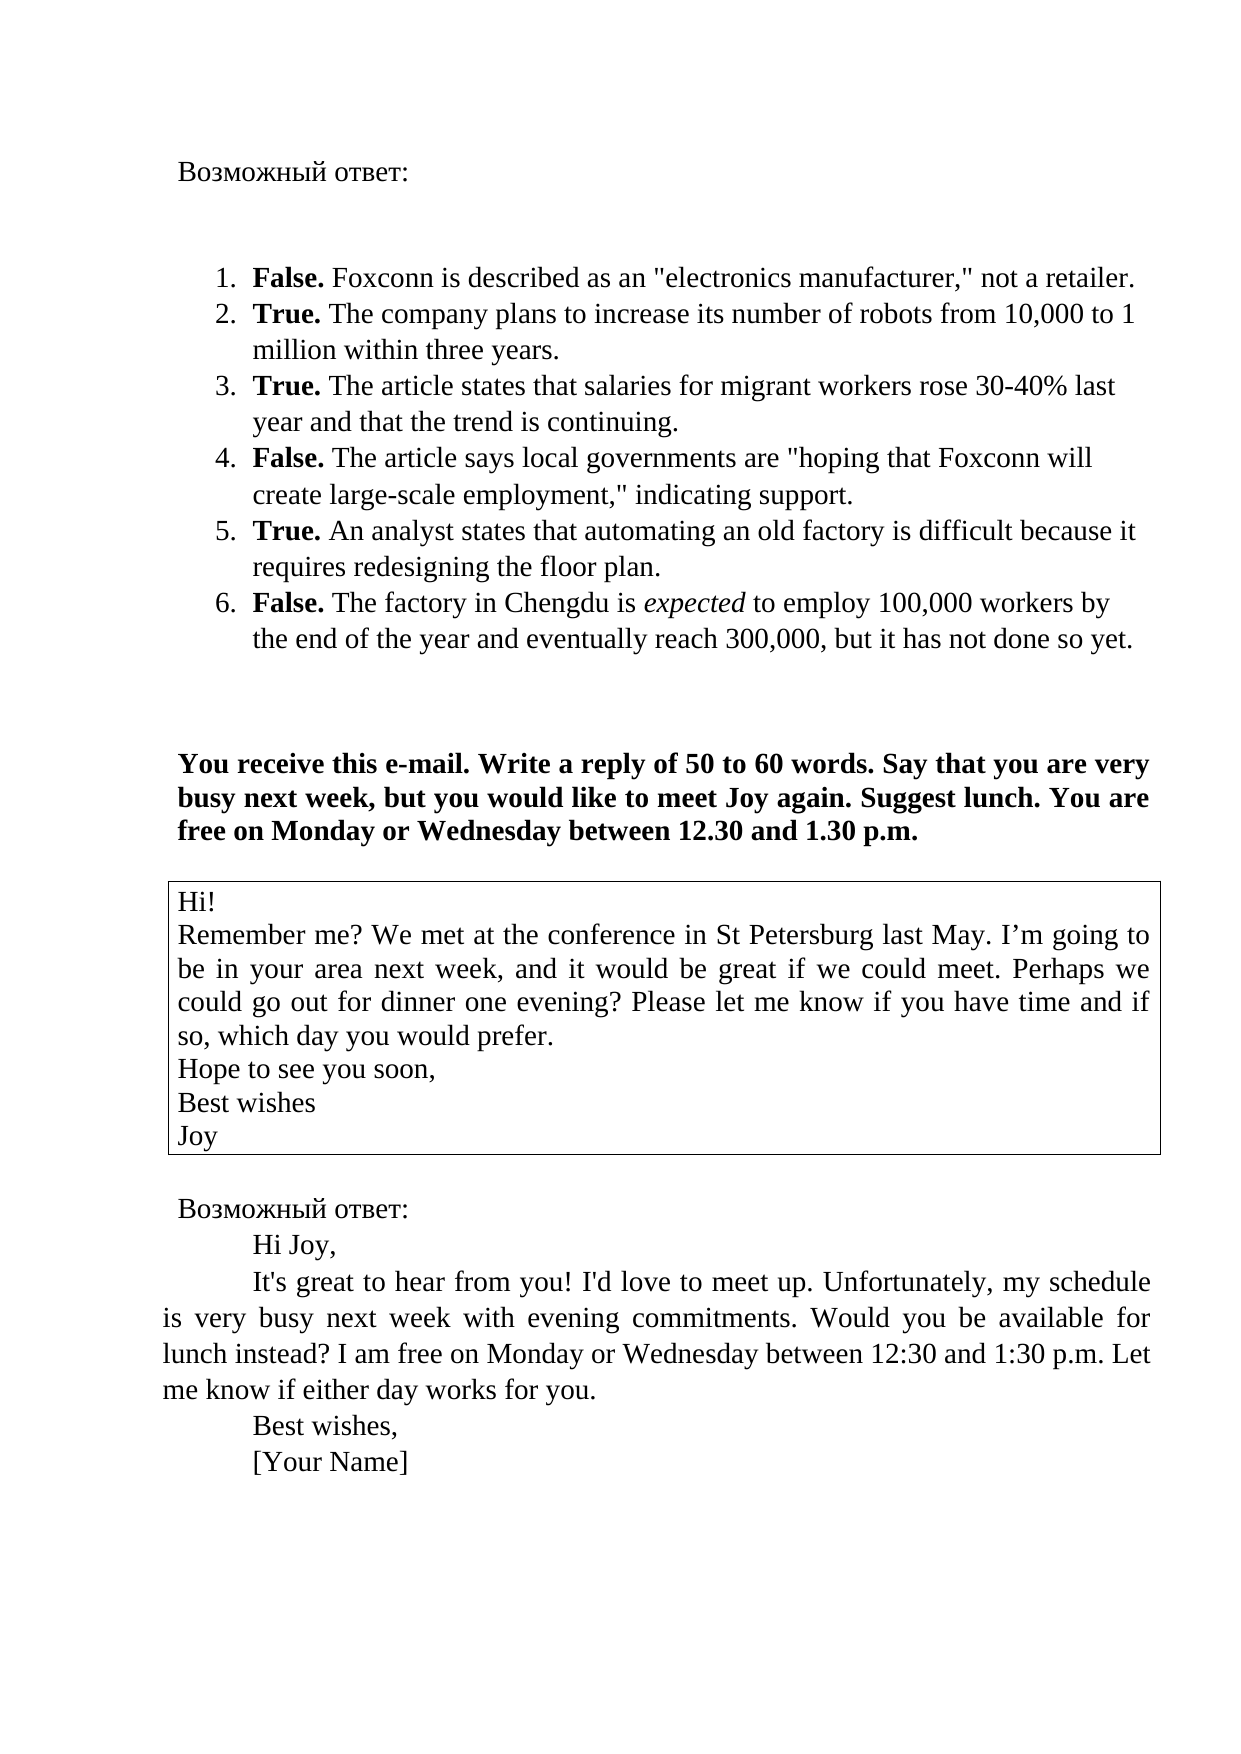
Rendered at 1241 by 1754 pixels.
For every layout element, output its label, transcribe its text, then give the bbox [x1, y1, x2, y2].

list It's great to hear from you! I'd love to meet up. Unfortunately, my schedule is very busy next week with evening commitments. Would you be available for lunch instead? I am free on Monday or Wednesday between 12:30 and 1:30 p.m. Let me know if either day works for you. [162, 1264, 1152, 1406]
list False. Foxconn is described as an "electronics manufacturer," not a retailer. [215, 260, 1152, 293]
text Hi! [169, 882, 1160, 917]
list False. The article says local governments are "hoping that Foxconn will create large-scale employment," indicating support. [215, 441, 1152, 510]
list Hi Joy, [162, 1227, 1152, 1261]
text Hope to see you soon, [177, 1051, 1152, 1085]
list True. An analyst states that automating an old factory is difficult because it requires redesigning the floor plan. [215, 513, 1152, 583]
text Remember me? We met at the conference in St Petersburg last May. I’m going to be in your area next week, and it would be great if we could meet. Perhaps we could go out for dinner one evening? Please let me know if you have time and if so, which day you would prefer. [177, 917, 1152, 1051]
list True. The article states that salaries for migrant workers rose 30-40% last year and that the trend is continuing. [215, 368, 1152, 438]
list Best wishes, [162, 1408, 1152, 1442]
list [Your Name] [162, 1444, 1152, 1478]
list False. The factory in Chengdu is expected to employ 100,000 workers by the end of the year and eventually reach 300,000, but it has not done so yet. [215, 585, 1152, 655]
list Возможный ответ: [177, 154, 1152, 188]
list True. The company plans to increase its number of robots from 10,000 to 1 million within three years. [215, 296, 1152, 366]
text Best wishes [177, 1085, 1152, 1115]
text You receive this e-mail. Write a reply of 50 to 60 words. Say that you are very busy next week, but you would like to meet Joy again. Suggest lunch. You are free on Monday or Wednesday between 12.30 and 1.30 p.m. [177, 746, 1152, 847]
list Возможный ответ: [177, 1191, 1152, 1225]
text Joy [169, 1115, 1160, 1154]
